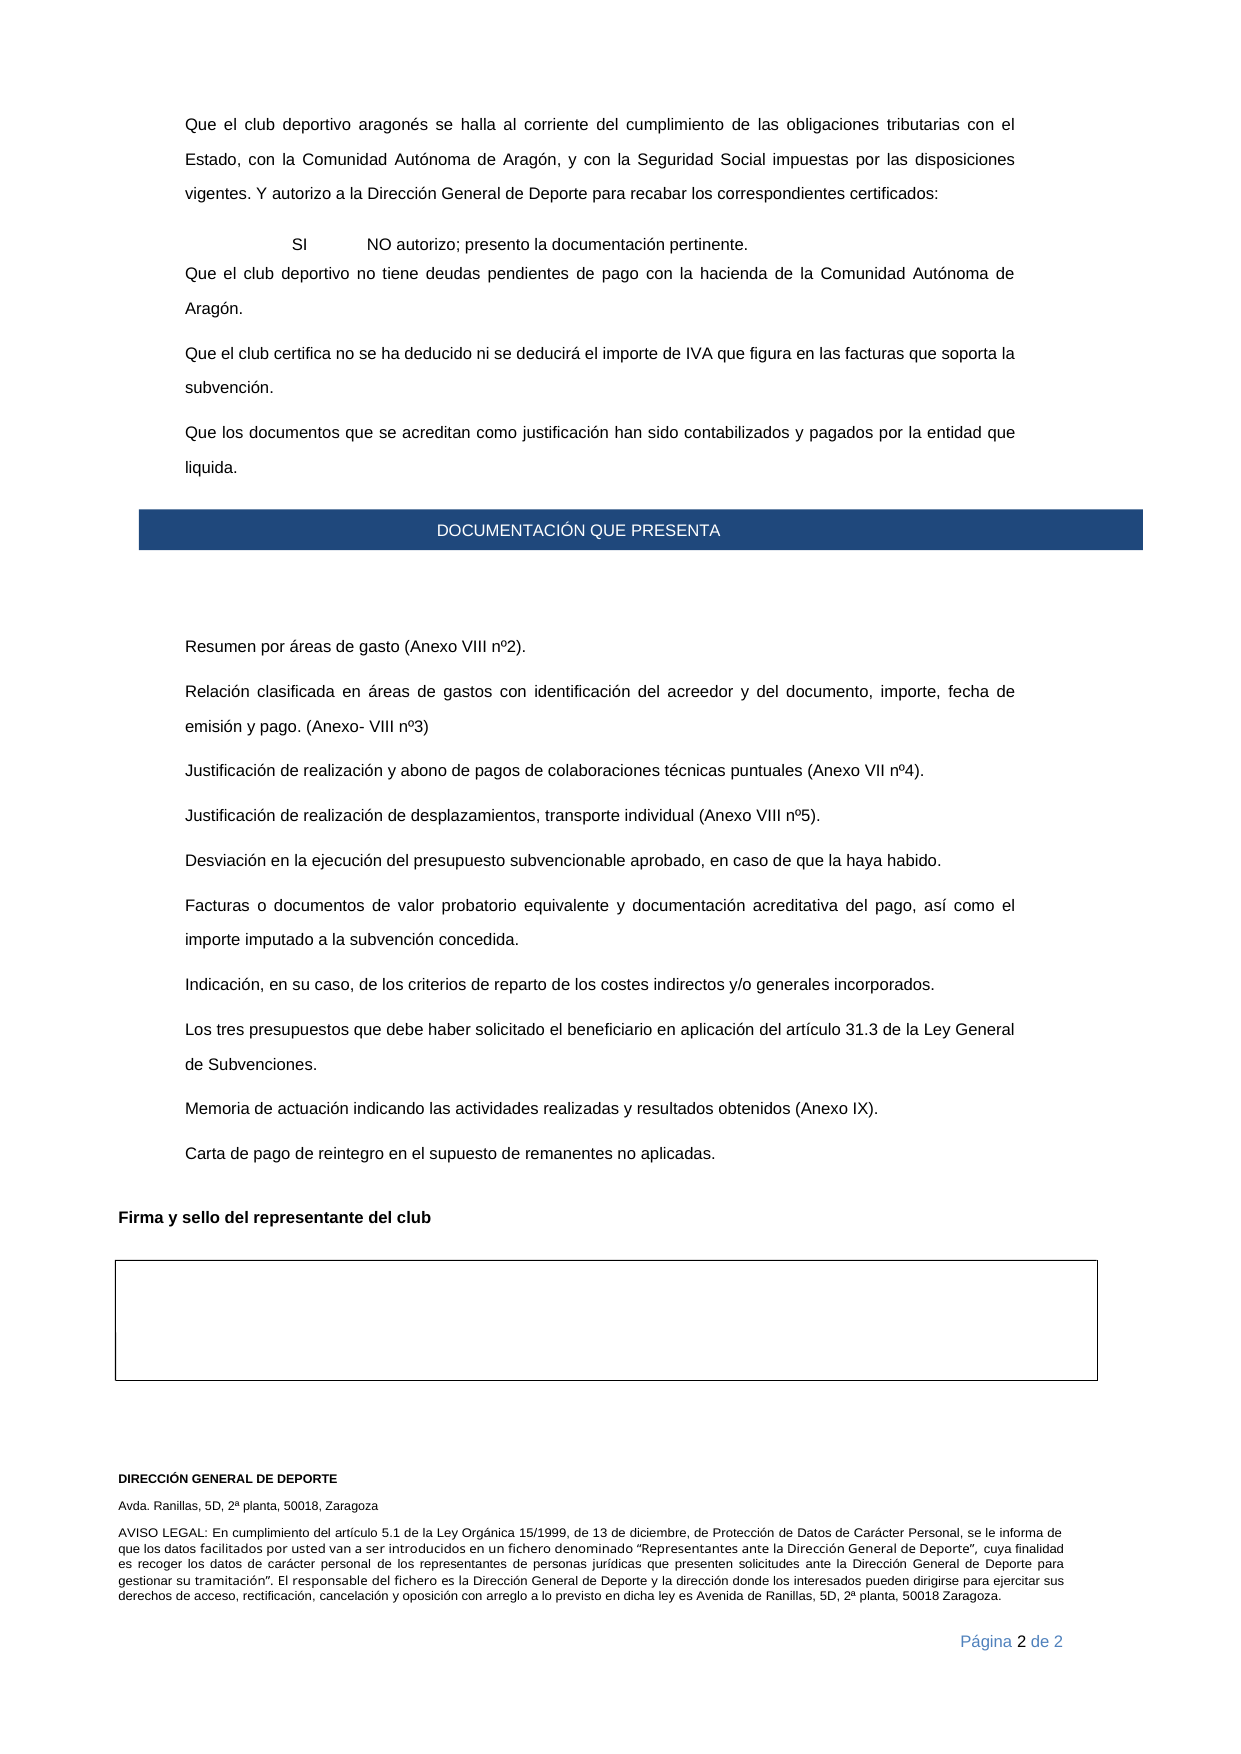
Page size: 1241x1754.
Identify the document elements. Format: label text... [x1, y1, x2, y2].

subtitle Firma y sello del representante del club [118, 1208, 1122, 1227]
text Relación clasificada en áreas de gastos con identificación del acreedor y del documento, importe, fecha de emisión y pago. (Anexo- VIII nº3) [185, 682, 1016, 736]
text Que el club deportivo aragonés se halla al corriente del cumplimiento de las obligaciones tributarias con el Estado, con la Comunidad Autónoma de Aragón, y con la Seguridad Social impuestas por las disposiciones vigentes. Y autorizo a la Dirección General de Deporte para recabar los correspondientes certificados: [185, 114, 1016, 203]
text Justificación de realización y abono de pagos de colaboraciones técnicas puntuales (Anexo VII nº4). [185, 761, 1016, 780]
text Que los documentos que se acreditan como justificación han sido contabilizados y pagados por la entidad que liquida. [185, 423, 1016, 477]
text Desviación en la ejecución del presupuesto subvencionable aprobado, en caso de que la haya habido. [185, 851, 1016, 870]
text Memoria de actuación indicando las actividades realizadas y resultados obtenidos (Anexo IX). [185, 1099, 1016, 1118]
text Los tres presupuestos que debe haber solicitado el beneficiario en aplicación del artículo 31.3 de la Ley General de Subvenciones. [185, 1019, 1016, 1073]
text Justificación de realización de desplazamientos, transporte individual (Anexo VIII nº5). [185, 806, 1016, 825]
text SI NO autorizo; presento la documentación pertinente. [260, 235, 1071, 254]
text Que el club certifica no se ha deducido ni se deducirá el importe de IVA que figura en las facturas que soporta la subvención. [185, 343, 1016, 397]
text Resumen por áreas de gasto (Anexo VIII nº2). [185, 637, 1016, 656]
text Carta de pago de reintegro en el supuesto de remanentes no aplicadas. [185, 1144, 1016, 1163]
text AVISO LEGAL: En cumplimiento del artículo 5.1 de la Ley Orgánica 15/1999, de 13 de diciembre, de Protección de Datos de Carácter Personal, se le informa de que los datos facilitados por usted van a ser introducidos en un fichero denominado “Representantes ante la Dirección General de Deporte”, cuya finalidad es recoger los datos de carácter personal de los representantes de personas jurídicas que presenten solicitudes ante la Dirección General de Deporte para gestionar su tramitación”. El responsable del fichero es la Dirección General de Deporte y la dirección donde los interesados pueden dirigirse para ejercitar sus derechos de acceso, rectificación, cancelación y oposición con arreglo a lo previsto en dicha ley es Avenida de Ranillas, 5D, 2ª planta, 50018 Zaragoza. [118, 1526, 1064, 1603]
text Facturas o documentos de valor probatorio equivalente y documentación acreditativa del pago, así como el importe imputado a la subvención concedida. [185, 895, 1016, 949]
text Que el club deportivo no tiene deudas pendientes de pago con la hacienda de la Comunidad Autónoma de Aragón. [185, 264, 1016, 318]
text DIRECCIÓN GENERAL DE DEPORTE [118, 1472, 1122, 1486]
text Avda. Ranillas, 5D, 2ª planta, 50018, Zaragoza [118, 1499, 1122, 1513]
text Indicación, en su caso, de los criterios de reparto de los costes indirectos y/o generales incorporados. [185, 975, 1016, 994]
